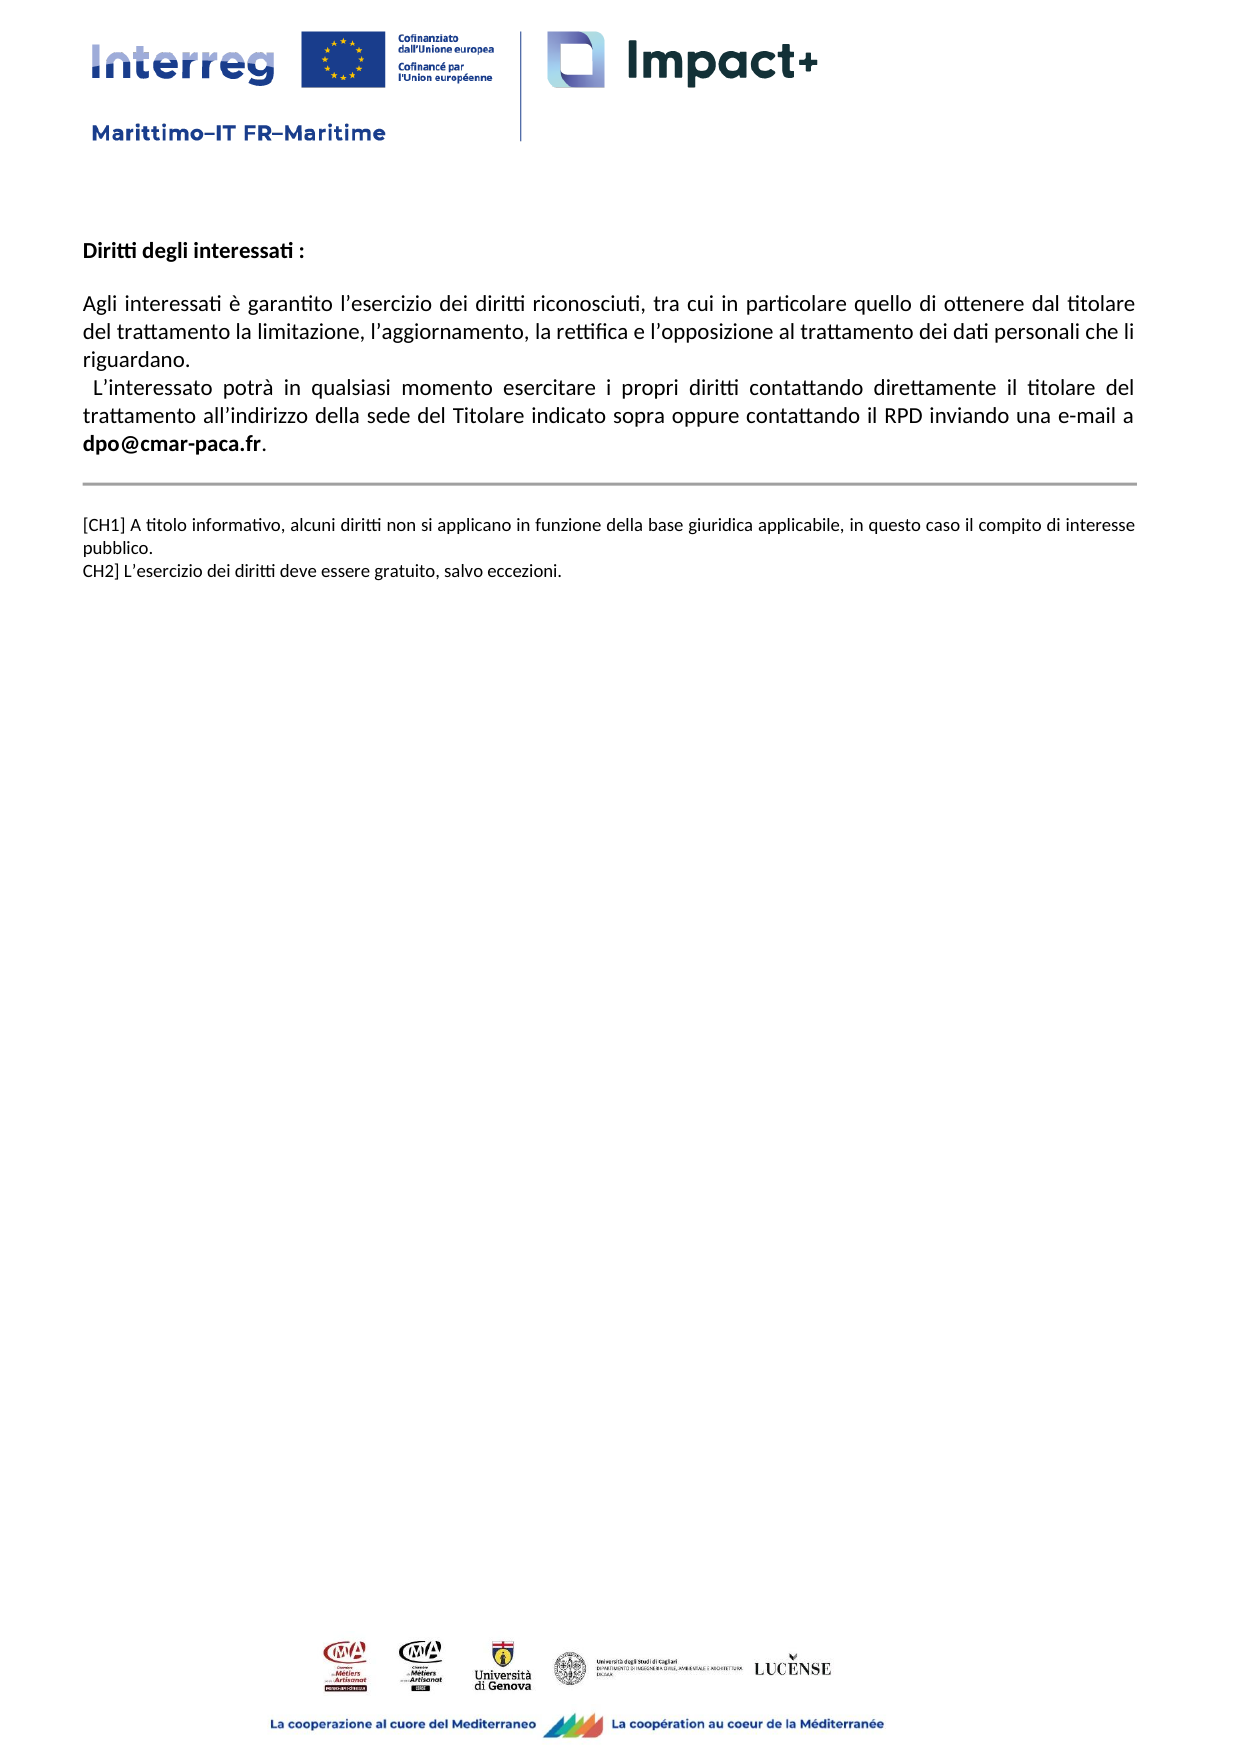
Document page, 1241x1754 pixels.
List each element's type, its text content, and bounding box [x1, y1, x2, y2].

picture [82, 0, 833, 177]
text Diritti degli interessati : [83, 236, 1137, 264]
picture [267, 1704, 888, 1746]
text [CH1] A titolo informativo, alcuni diritti non si applicano in funzione della base giuridica applicabile, in questo caso il compito di interesse pubblico. CH2] L’esercizio dei diritti deve essere gratuito, salvo eccezioni. [83, 486, 1137, 582]
picture [312, 1631, 847, 1696]
text Agli interessati è garantito l’esercizio dei diritti riconosciuti, tra cui in particolare quello di ottenere dal titolare del trattamento la limitazione, l’aggiornamento, la rettifica e l’opposizione al trattamento dei dati personali che li riguardano. L’interessato potrà in qualsiasi momento esercitare i propri diritti contattando direttamente il titolare del trattamento all’indirizzo della sede del Titolare indicato sopra oppure contattando il RPD inviando una e-mail a dpo@cmar-paca.fr. [83, 289, 1137, 457]
